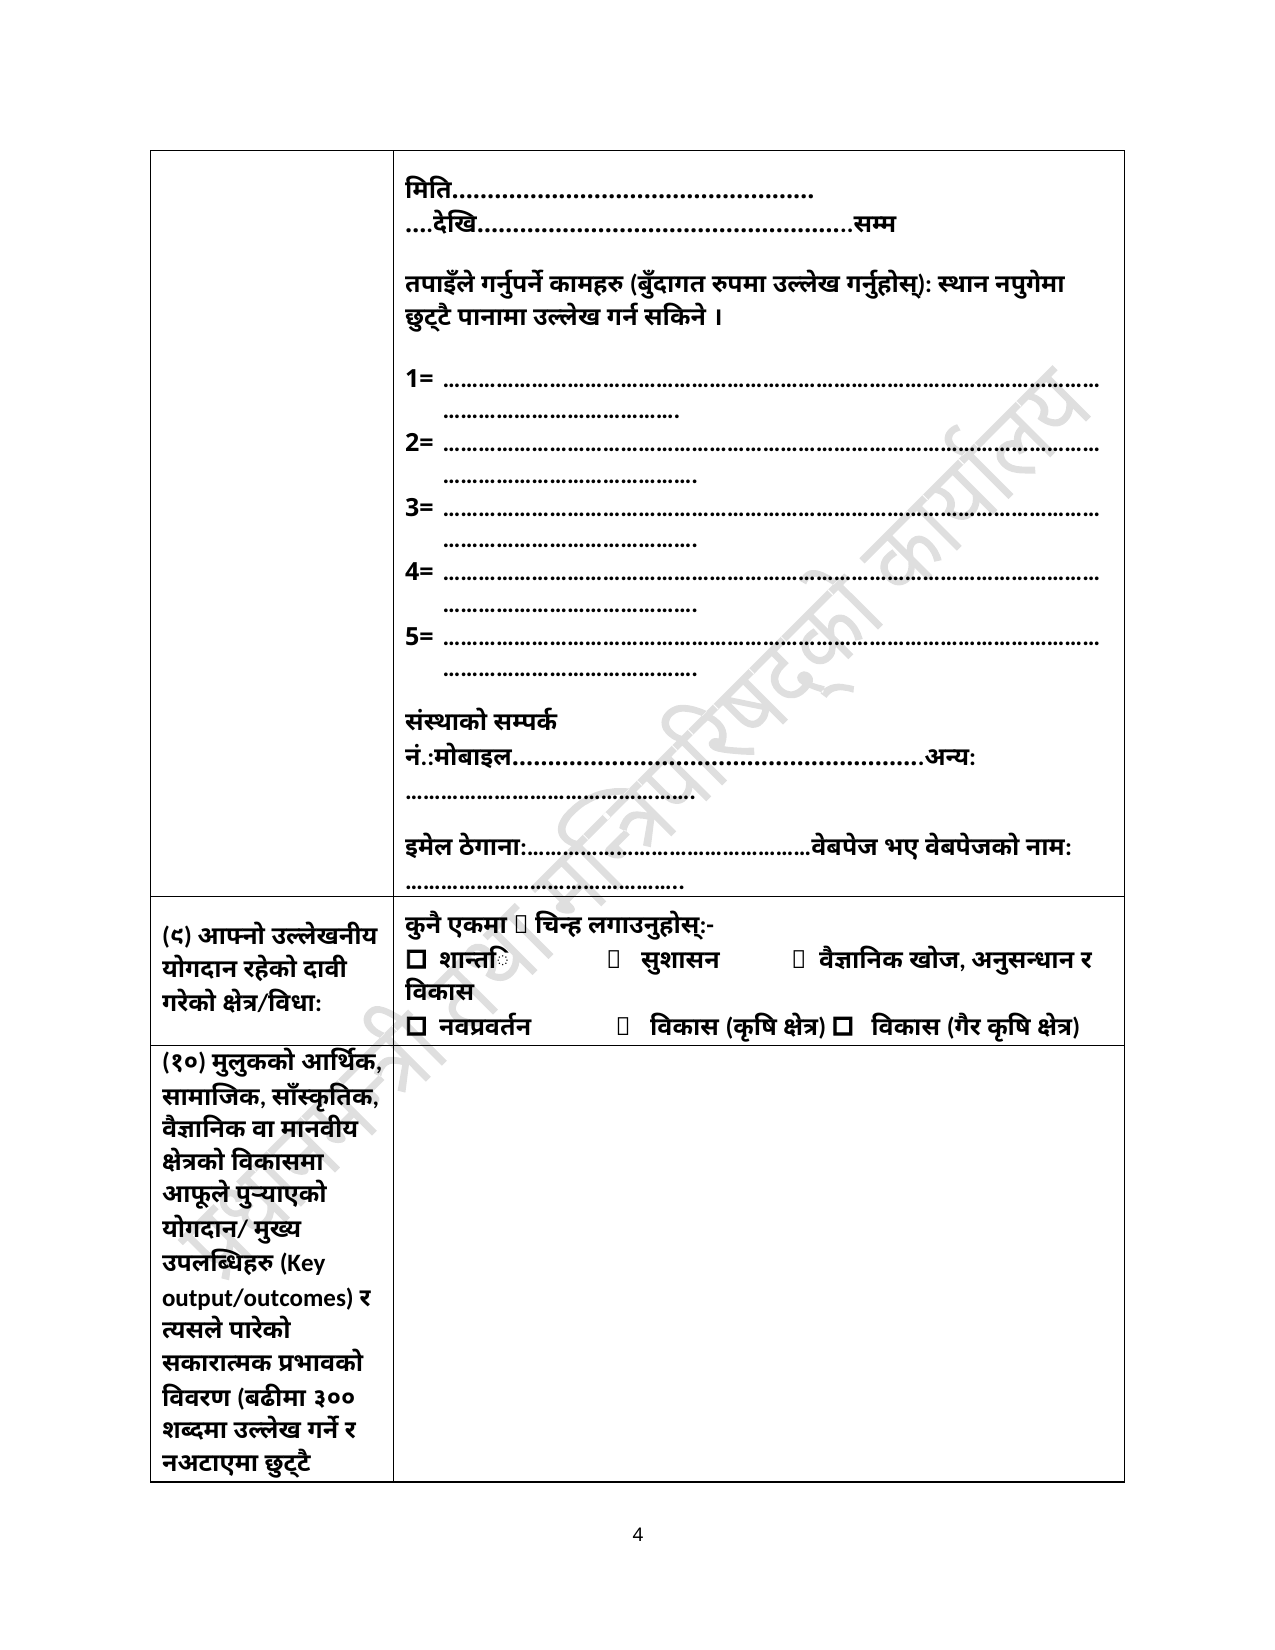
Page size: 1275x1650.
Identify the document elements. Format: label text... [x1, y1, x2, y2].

table_cell (९) आफ्नो उल्लेखनीय योगदान रहेको दावी गरेको क्षेत्र/विधा: [151, 897, 393, 1045]
table_cell [394, 1046, 1124, 1481]
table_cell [394, 151, 1124, 896]
table_cell कुनै एकमा चिन्ह लगाउनुहोस्:- शान्ति सुशासन वैज्ञानिक खोज, अनुसन्धान र विकास नवप्रवर्तन विकास (कृषि क्षेत्र) विकास (गैर कृषि क्षेत्र) [394, 897, 1124, 1045]
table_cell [151, 1046, 393, 1481]
